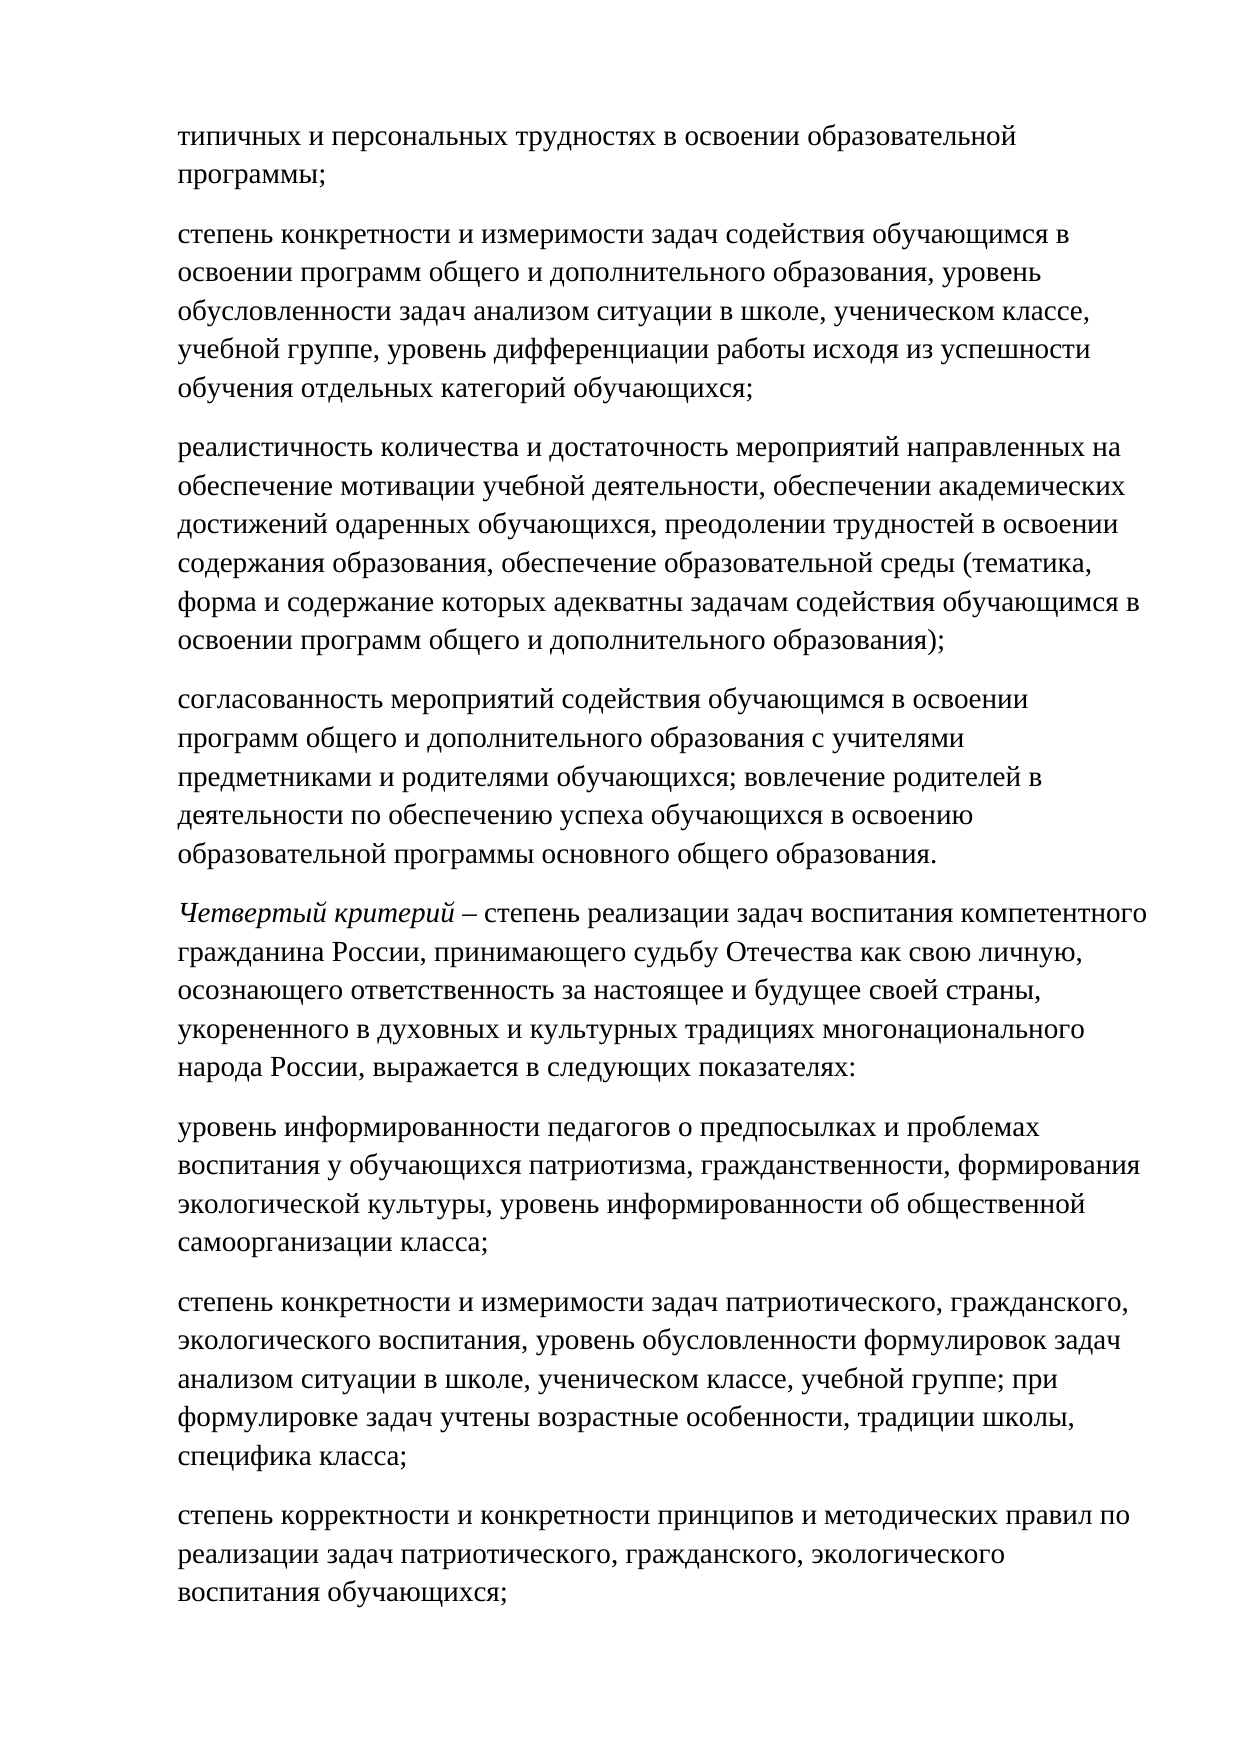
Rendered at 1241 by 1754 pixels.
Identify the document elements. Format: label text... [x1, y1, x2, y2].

text степень конкретности и измеримости задач содействия обучающимся в освоении программ общего и дополнительного образования, уровень обусловленности задач анализом ситуации в школе, ученическом классе, учебной группе, уровень дифференциации работы исходя из успешности обучения отдельных категорий обучающихся; [177, 216, 1152, 404]
text реалистичность количества и достаточность мероприятий направленных на обеспечение мотивации учебной деятельности, обеспечении академических достижений одаренных обучающихся, преодолении трудностей в освоении содержания образования, обеспечение образовательной среды (тематика, форма и содержание которых адекватны задачам содействия обучающимся в освоении программ общего и дополнительного образования); [177, 429, 1152, 656]
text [177, 118, 1152, 190]
text степень корректности и конкретности принципов и методических правил по реализации задач патриотического, гражданского, экологического воспитания обучающихся; [177, 1497, 1152, 1608]
text уровень информированности педагогов о предпосылках и проблемах воспитания у обучающихся патриотизма, гражданственности, формирования экологической культуры, уровень информированности об общественной самоорганизации класса; [177, 1109, 1152, 1258]
text Четвертый критерий – степень реализации задач воспитания компетентного гражданина России, принимающего судьбу Отечества как свою личную, осознающего ответственность за настоящее и будущее своей страны, укорененного в духовных и культурных традициях многонационального народа России, выражается в следующих показателях: [177, 895, 1152, 1083]
text согласованность мероприятий содействия обучающимся в освоении программ общего и дополнительного образования с учителями предметниками и родителями обучающихся; вовлечение родителей в деятельности по обеспечению успеха обучающихся в освоению образовательной программы основного общего образования. [177, 682, 1152, 869]
text степень конкретности и измеримости задач патриотического, гражданского, экологического воспитания, уровень обусловленности формулировок задач анализом ситуации в школе, ученическом классе, учебной группе; при формулировке задач учтены возрастные особенности, традиции школы, специфика класса; [177, 1284, 1152, 1471]
